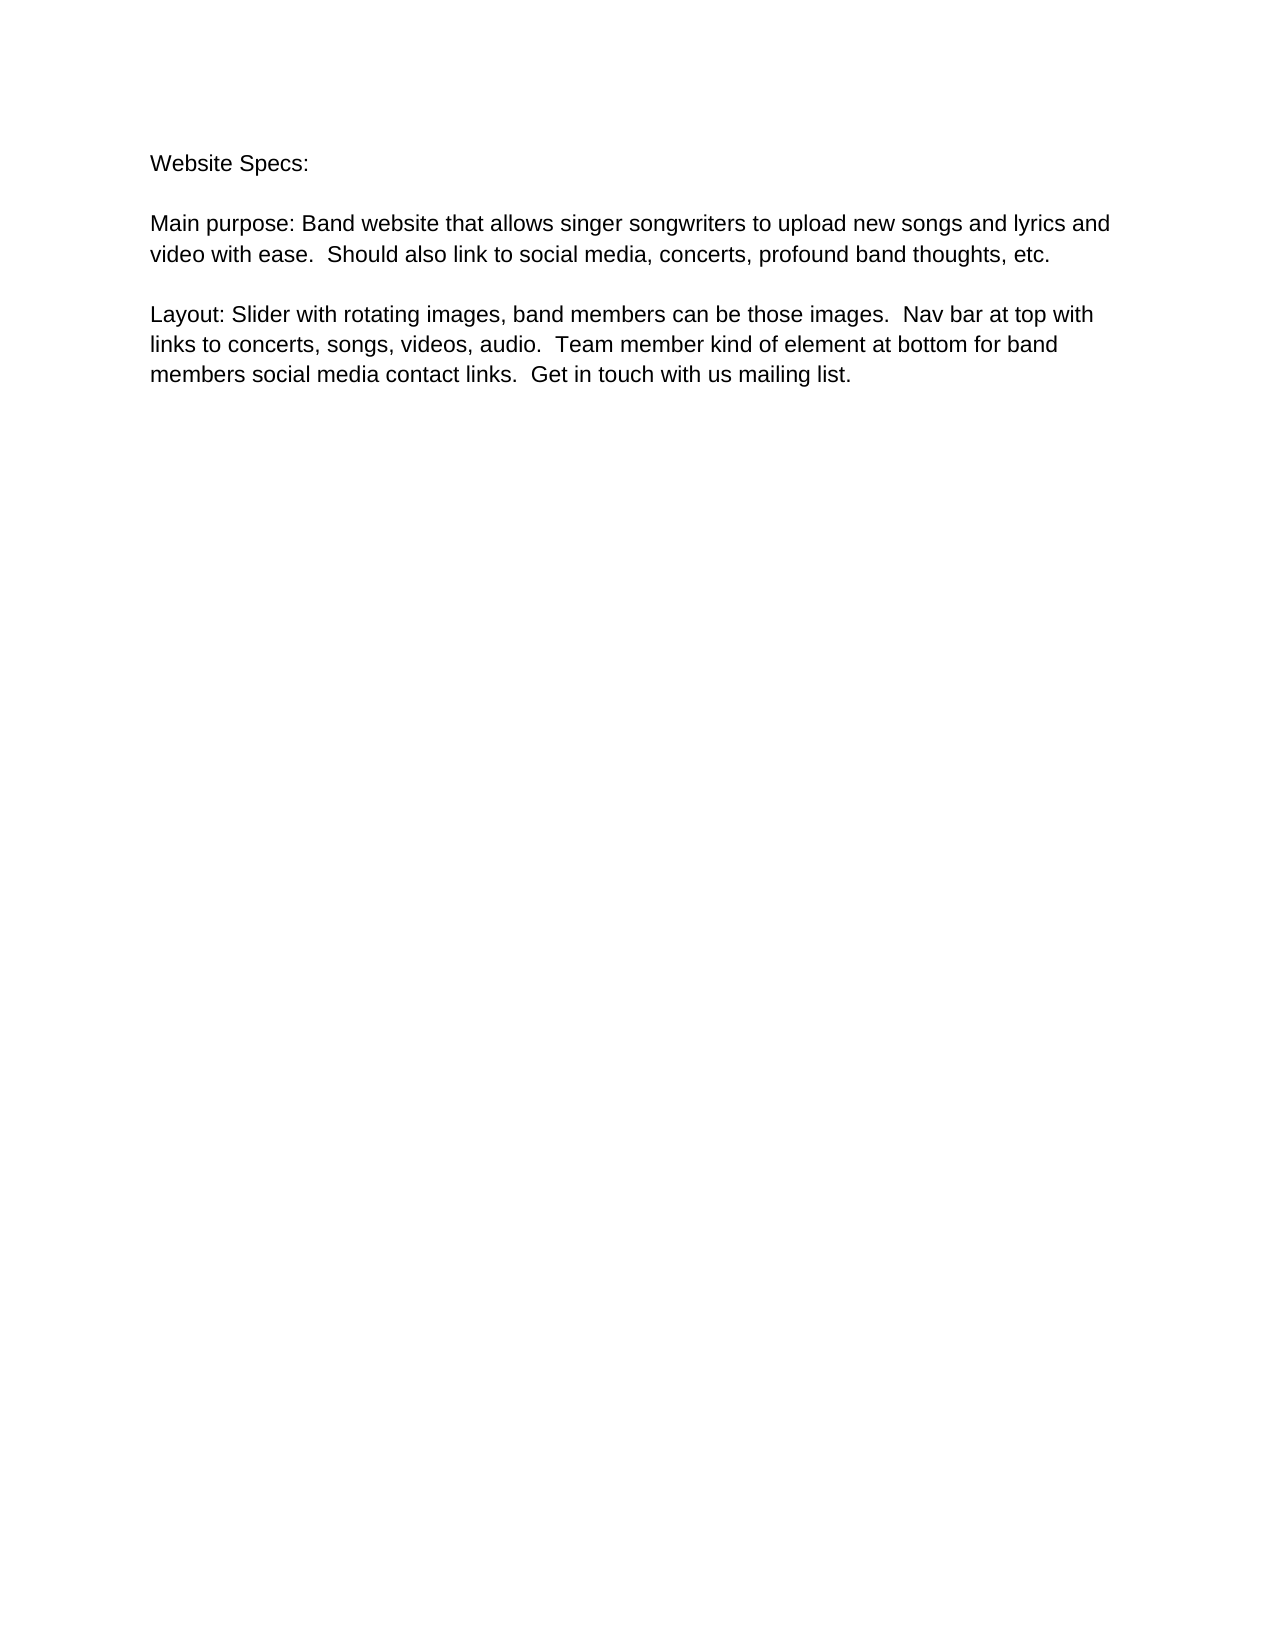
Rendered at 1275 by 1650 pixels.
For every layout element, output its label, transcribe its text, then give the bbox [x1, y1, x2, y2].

text Layout: Slider with rotating images, band members can be those images. Nav bar at top with links to concerts, songs, videos, audio. Team member kind of element at bottom for band members social media contact links. Get in touch with us mailing list. [150, 301, 1125, 388]
text Main purpose: Band website that allows singer songwriters to upload new songs and lyrics and video with ease. Should also link to social media, concerts, profound band thoughts, etc. [150, 210, 1125, 267]
text Website Specs: [150, 150, 1125, 176]
